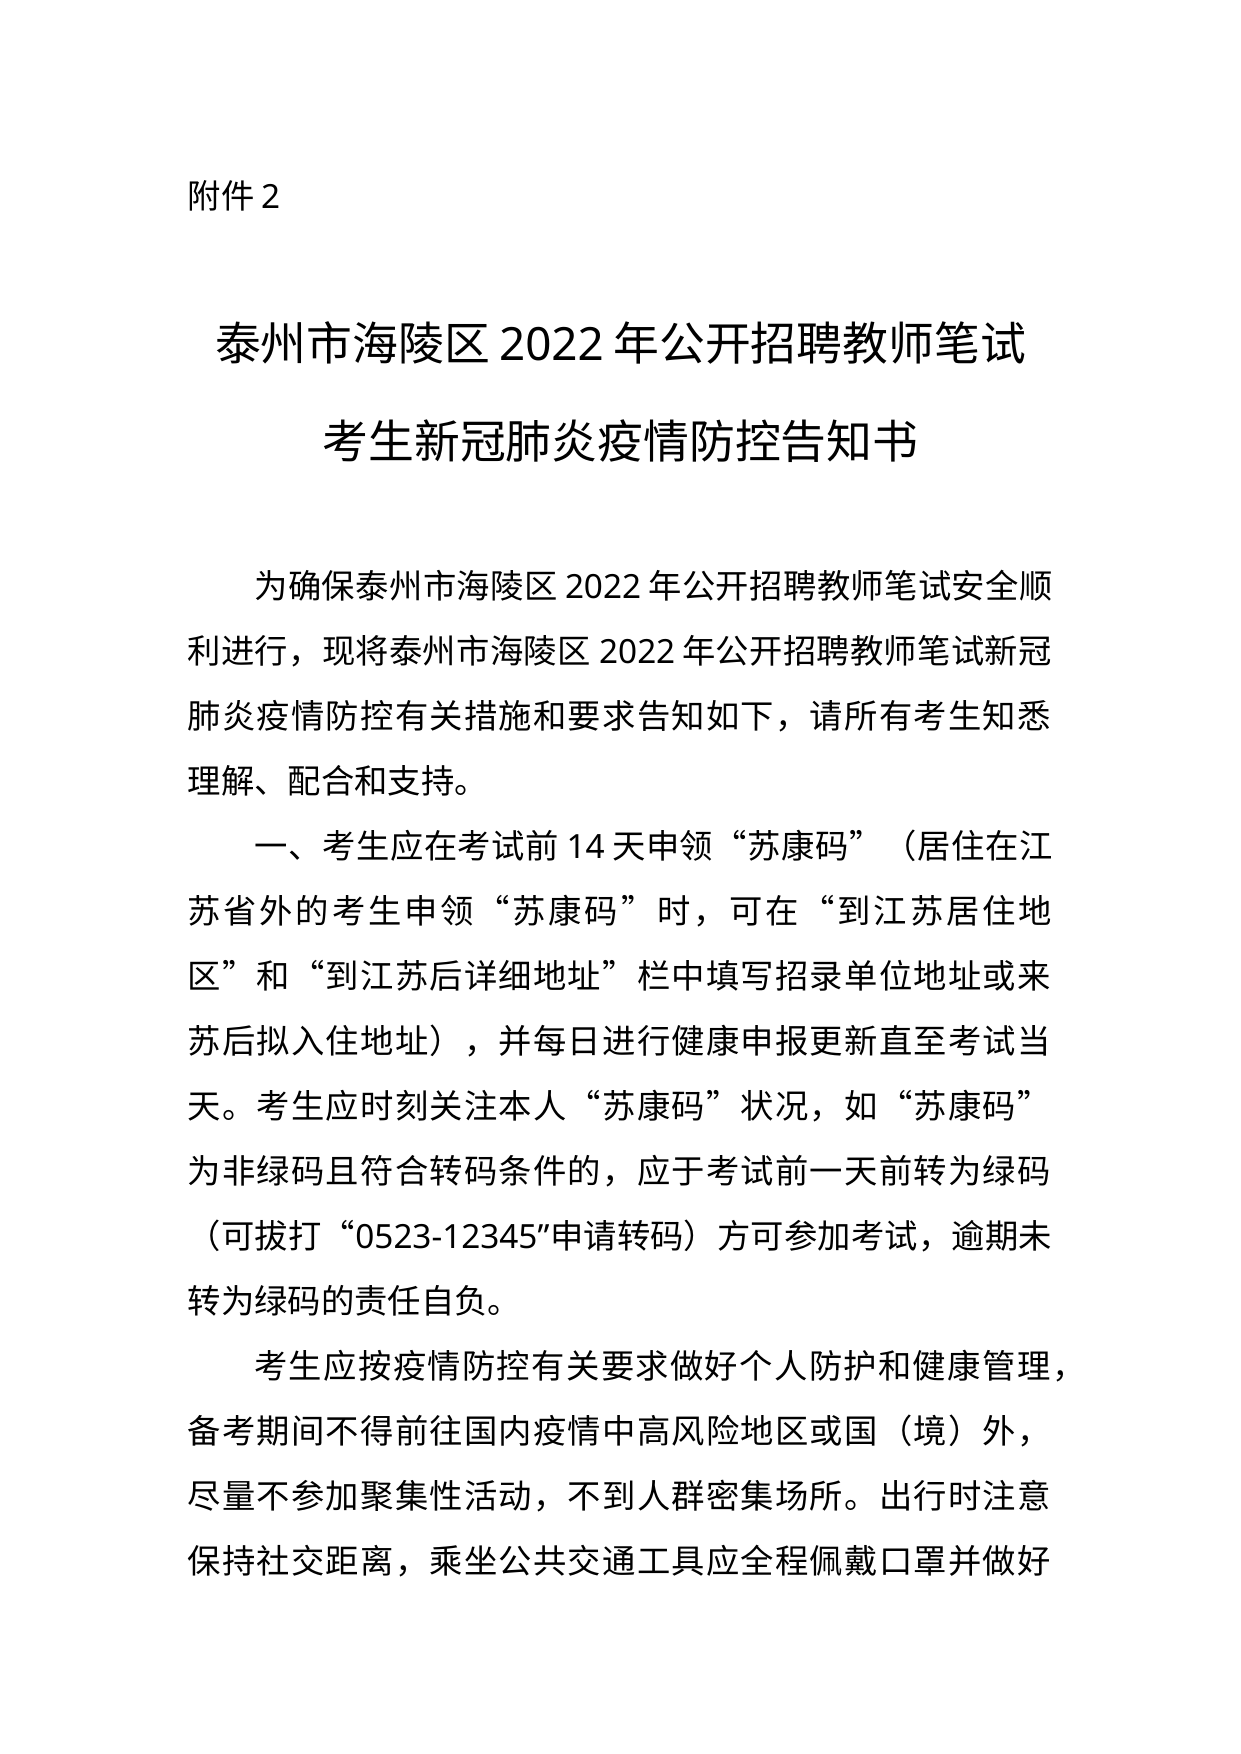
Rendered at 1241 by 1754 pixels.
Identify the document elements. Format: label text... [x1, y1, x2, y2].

text 泰州市海陵区2022年公开招聘教师笔试 [187, 292, 1053, 389]
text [187, 1332, 1053, 1592]
text 考生新冠肺炎疫情防控告知书 [187, 389, 1053, 487]
text 为确保泰州市海陵区2022年公开招聘教师笔试安全顺利进行，现将泰州市海陵区2022年公开招聘教师笔试新冠肺炎疫情防控有关措施和要求告知如下，请所有考生知悉、理解、配合和支持。 [187, 552, 1053, 812]
text 附件2 [187, 162, 1053, 227]
text 一、考生应在考试前14天申领“苏康码”（居住在江苏省外的考生申领“苏康码”时，可在“到江苏居住地区”和“到江苏后详细地址”栏中填写招录单位地址或来苏后拟入住地址），并每日进行健康申报更新直至考试当天。考生应时刻关注本人“苏康码”状况，如“苏康码”为非绿码且符合转码条件的，应于考试前一天前转为绿码（可拔打“0523-12345”申请转码）方可参加考试，逾期未转为绿码的责任自负。 [187, 812, 1053, 1332]
